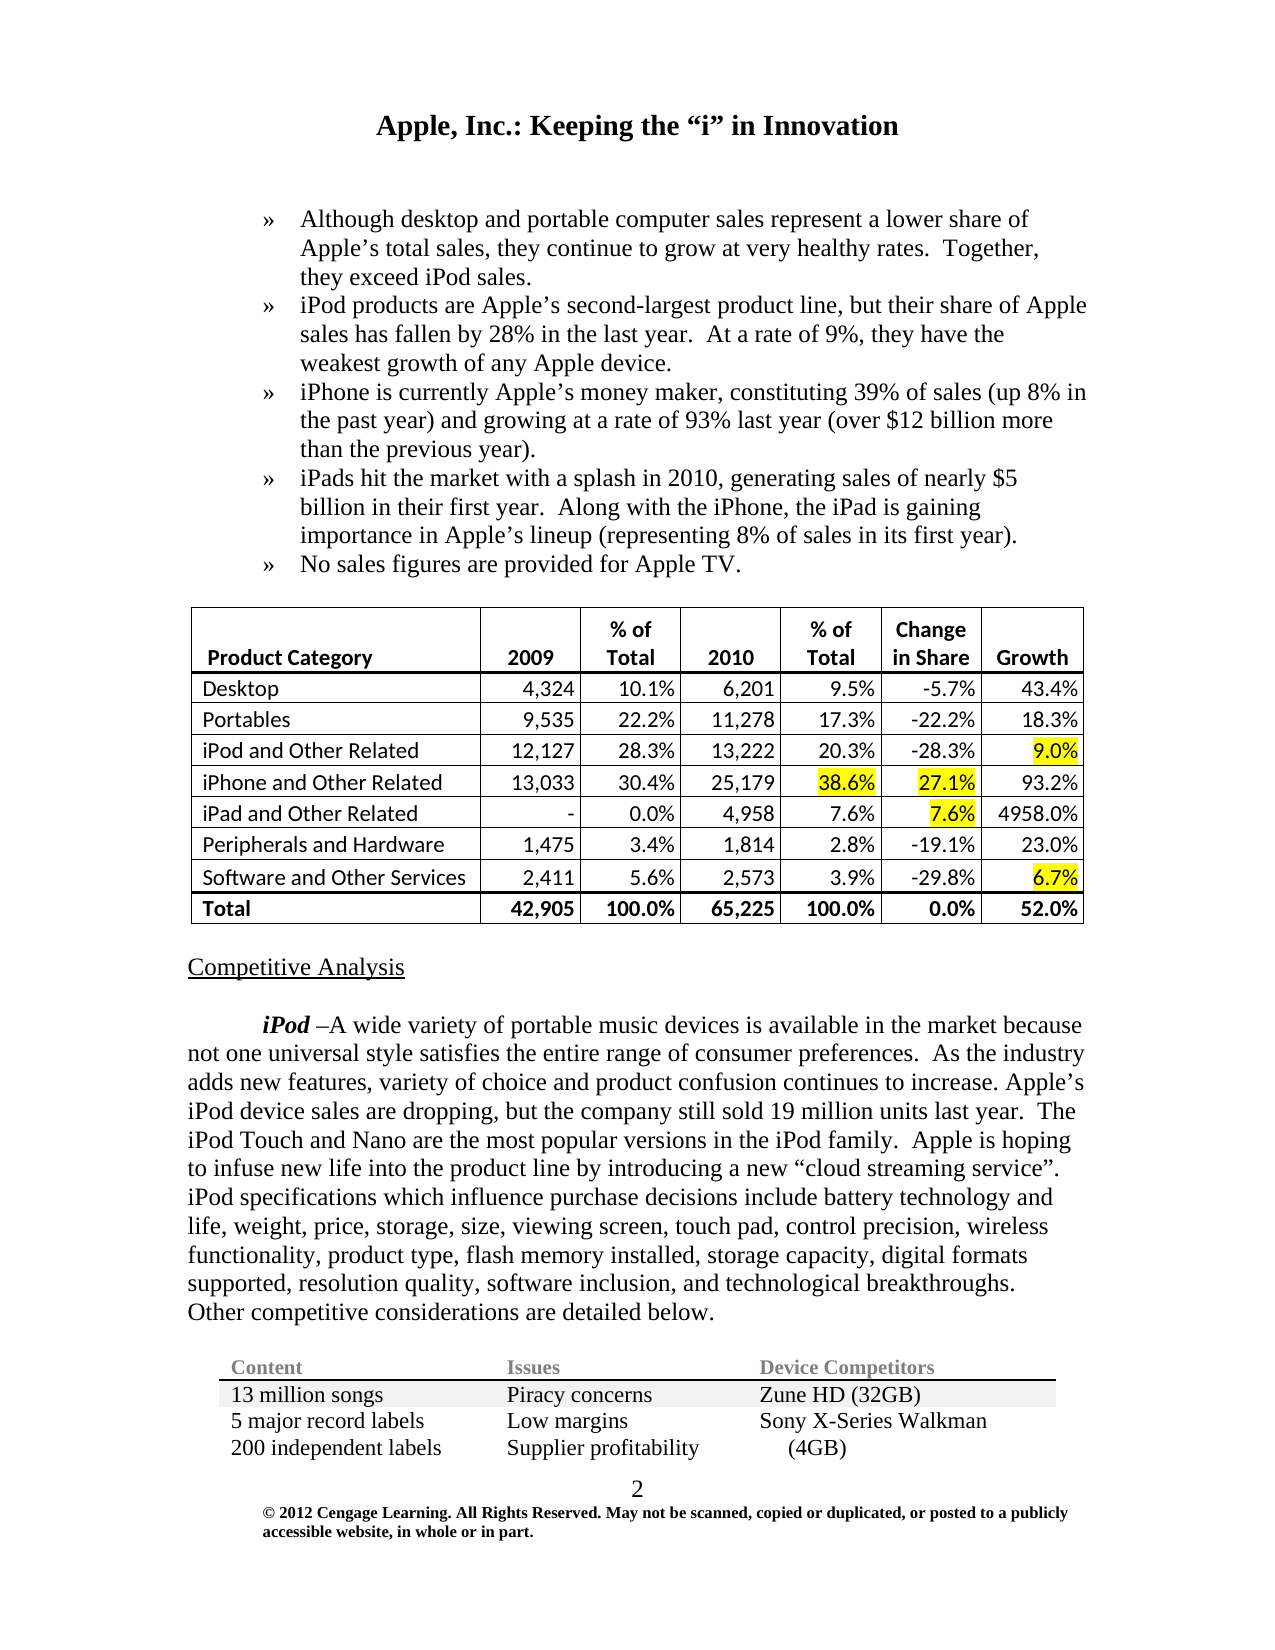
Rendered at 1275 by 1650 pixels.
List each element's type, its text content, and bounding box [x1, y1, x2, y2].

table_cell 13,222 [681, 735, 780, 765]
table_cell -19.1% [882, 828, 981, 858]
table_cell 17.3% [781, 703, 881, 733]
table_cell 43.4% [982, 674, 1083, 702]
table_cell 100.0% [781, 894, 881, 922]
table_cell 9.0% [982, 735, 1083, 765]
table_cell 4,958 [681, 797, 780, 827]
table_header 2009 [481, 608, 580, 671]
table_cell 65,225 [681, 894, 780, 922]
table_cell 22.2% [581, 703, 680, 733]
text iPod –A wide variety of portable music devices is available in the market because not one universal style satisfies the entire range of consumer preferences. As the industry adds new features, variety of choice and product confusion continues to increase. Apple’s iPod device sales are dropping, but the company still sold 19 million units last year. The iPod Touch and Nano are the most popular versions in the iPod family. Apple is hoping to infuse new life into the product line by introducing a new “cloud streaming service”. iPod specifications which influence purchase decisions include battery technology and life, weight, price, storage, size, viewing screen, touch pad, control precision, wireless functionality, product type, flash memory installed, storage capacity, digital formats supported, resolution quality, software inclusion, and technological breakthroughs. Other competitive considerations are detailed below. [187, 1010, 1087, 1326]
table_cell iPod and Other Related [192, 735, 480, 765]
table_cell Desktop [192, 674, 480, 702]
table_cell 25,179 [681, 766, 780, 796]
list Although desktop and portable computer sales represent a lower share of Apple’s total sales, they continue to grow at very healthy rates. Together, they exceed iPod sales. [262, 204, 1087, 291]
list iPads hit the market with a splash in 2010, generating sales of nearly $5 billion in their first year. Along with the iPhone, the iPad is gaining importance in Apple’s lineup (representing 8% of sales in its first year). [262, 463, 1087, 549]
table_cell 5.6% [581, 860, 680, 891]
table_cell -22.2% [882, 703, 981, 733]
list No sales figures are provided for Apple TV. [262, 549, 1087, 578]
table_cell 4,324 [481, 674, 580, 702]
table_header Issues [495, 1355, 748, 1379]
table_cell 20.3% [781, 735, 881, 765]
table_cell iPad and Other Related [192, 797, 480, 827]
table_cell 11,278 [681, 703, 780, 733]
table_cell -28.3% [882, 735, 981, 765]
table_header Product Category [192, 608, 480, 671]
table_cell 23.0% [982, 828, 1083, 858]
table_cell -5.7% [882, 674, 981, 702]
table_cell 9,535 [481, 703, 580, 733]
table_cell 13,033 [481, 766, 580, 796]
table_cell 6.7% [982, 860, 1083, 891]
table_header % of Total [781, 608, 881, 671]
table_cell 2,573 [681, 860, 780, 891]
table_cell 30.4% [581, 766, 680, 796]
table_cell 13 million songs [219, 1381, 495, 1407]
table_cell 28.3% [581, 735, 680, 765]
table_cell 3.9% [781, 860, 881, 891]
table_cell 7.6% [882, 797, 981, 827]
table_cell Software and Other Services [192, 860, 480, 891]
table_cell Piracy concerns [495, 1381, 748, 1407]
table_header Content [219, 1355, 495, 1379]
table_cell 93.2% [982, 766, 1083, 796]
table_cell 6,201 [681, 674, 780, 702]
list iPod products are Apple’s second-largest product line, but their share of Apple sales has fallen by 28% in the last year. At a rate of 9%, they have the weakest growth of any Apple device. [262, 291, 1087, 377]
table_cell 52.0% [982, 894, 1083, 922]
table_cell 42,905 [481, 894, 580, 922]
table_cell 0.0% [581, 797, 680, 827]
table_cell 4958.0% [982, 797, 1083, 827]
table_cell 18.3% [982, 703, 1083, 733]
table_header Growth [982, 608, 1083, 671]
table_header 2010 [681, 608, 780, 671]
table_cell Sony X-Series Walkman (4GB) [748, 1407, 1056, 1460]
list iPhone is currently Apple’s money maker, constituting 39% of sales (up 8% in the past year) and growing at a rate of 93% last year (over $12 billion more than the previous year). [262, 377, 1087, 463]
table_cell 0.0% [882, 894, 981, 922]
table_cell 100.0% [581, 894, 680, 922]
table_cell 1,475 [481, 828, 580, 858]
table_cell 9.5% [781, 674, 881, 702]
table_cell 10.1% [581, 674, 680, 702]
table_cell 5 major record labels 200 independent labels [219, 1407, 495, 1460]
table_cell 38.6% [781, 766, 881, 796]
table_cell Peripherals and Hardware [192, 828, 480, 858]
table_cell Portables [192, 703, 480, 733]
table_header Change in Share [882, 608, 981, 671]
table_cell 7.6% [781, 797, 881, 827]
text Competitive Analysis [187, 952, 1087, 981]
table_cell Total [192, 894, 480, 922]
table_header Device Competitors [748, 1355, 1056, 1379]
table_cell Zune HD (32GB) [748, 1381, 1056, 1407]
table_header % of Total [581, 608, 680, 671]
table_cell 12,127 [481, 735, 580, 765]
table_cell -29.8% [882, 860, 981, 891]
table_cell iPhone and Other Related [192, 766, 480, 796]
table_cell 1,814 [681, 828, 780, 858]
table_cell Low margins Supplier profitability [495, 1407, 748, 1460]
table_cell 27.1% [882, 766, 981, 796]
table_cell - [481, 797, 580, 827]
table_cell 2,411 [481, 860, 580, 891]
table_cell 3.4% [581, 828, 680, 858]
table_cell 2.8% [781, 828, 881, 858]
